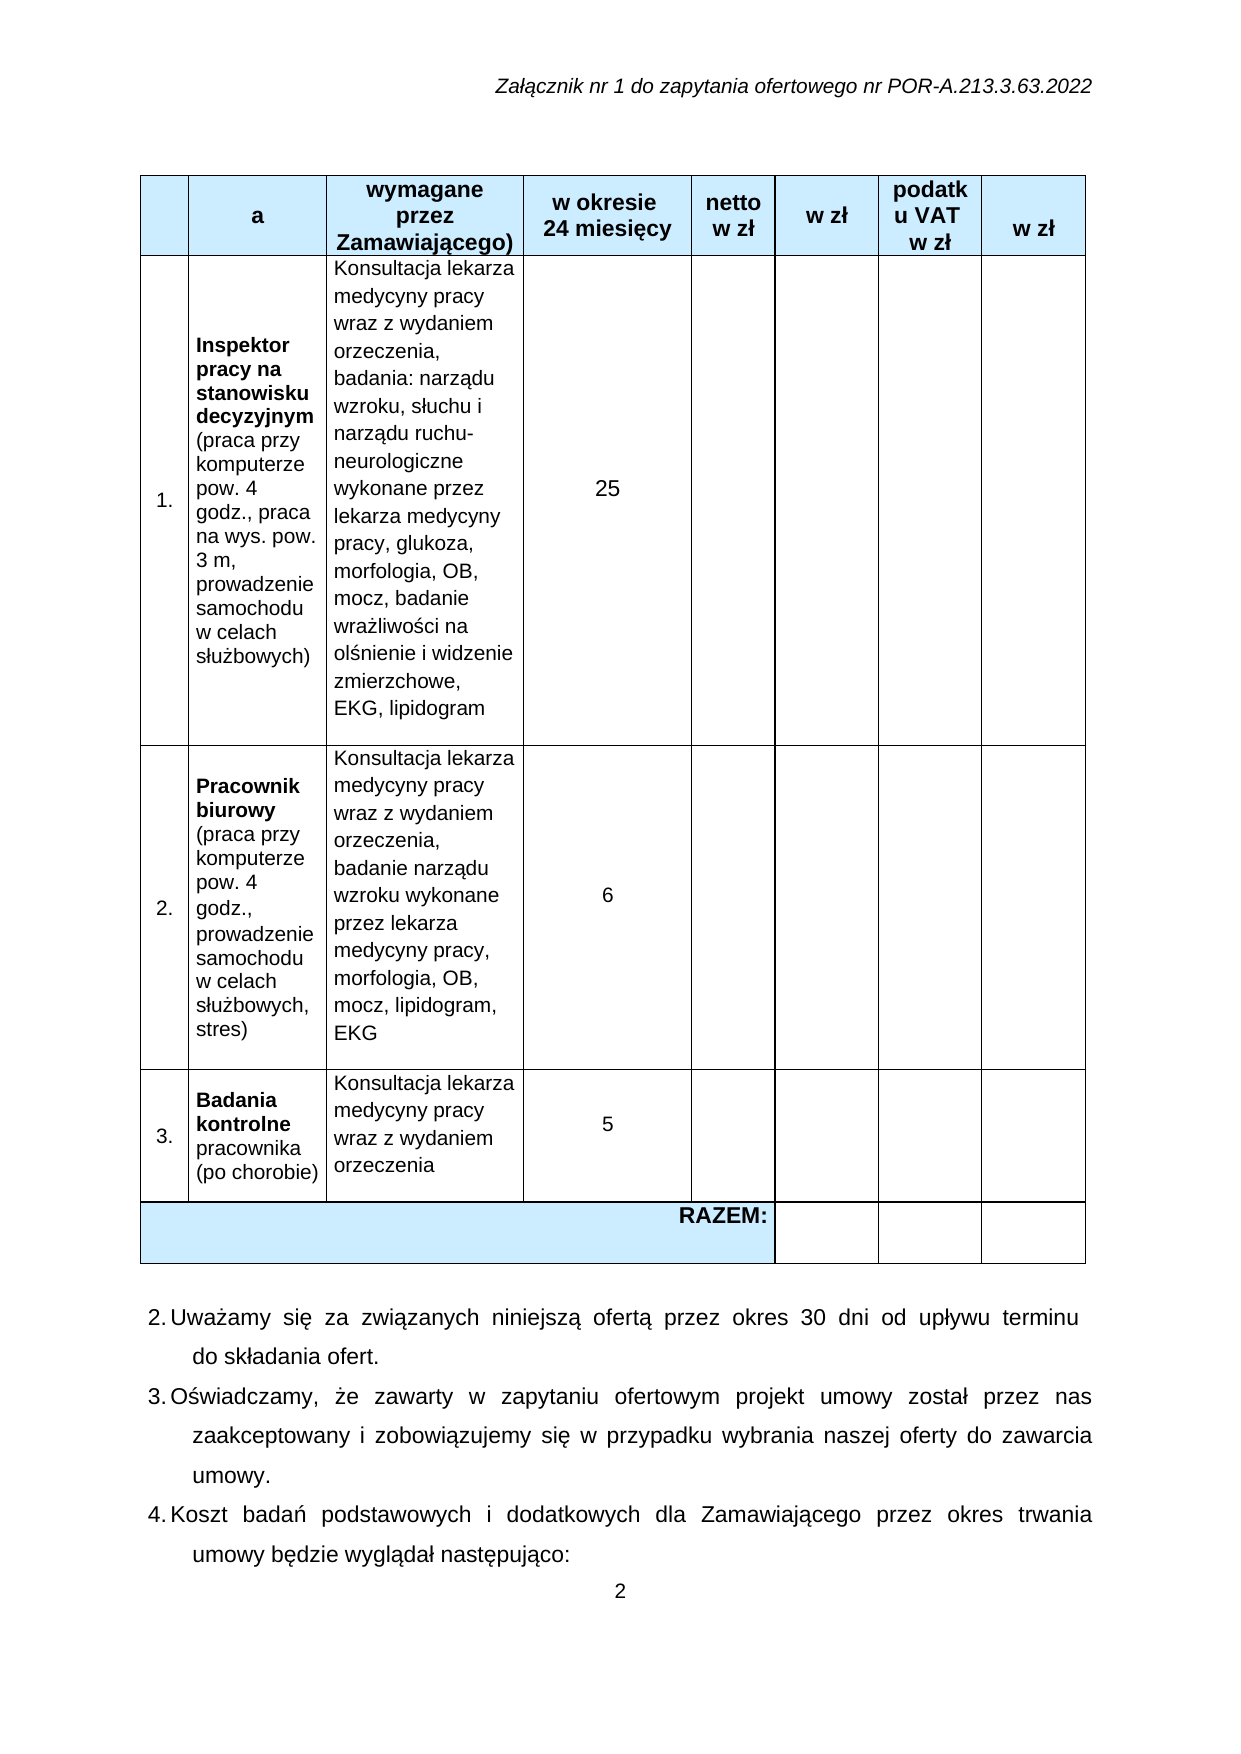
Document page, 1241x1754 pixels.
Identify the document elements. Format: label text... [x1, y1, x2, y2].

table_cell [879, 1203, 981, 1263]
table_cell [879, 1070, 981, 1201]
table_cell Badania kontrolne pracownika (po chorobie) [189, 1070, 326, 1201]
list Uważamy się za związanych niniejszą ofertą przez okres 30 dni od upływu terminu do składania ofert. [148, 1304, 1093, 1369]
table_cell 1. [141, 256, 188, 744]
table_cell 5 [524, 1070, 691, 1201]
table_header Lp. [141, 176, 188, 255]
table_cell [776, 1070, 878, 1201]
table_cell RAZEM: [141, 1203, 774, 1263]
table_cell 3. [141, 1070, 188, 1201]
table_cell [692, 256, 774, 744]
table_cell [879, 256, 981, 744]
table_cell [982, 746, 1085, 1069]
table_cell [982, 1070, 1085, 1201]
table_cell [776, 256, 878, 744]
table_cell Konsultacja lekarza medycyny pracy wraz z wydaniem orzeczenia, badania: narządu wzroku, słuchu i narządu ruchu- neurologiczne wykonane przez lekarza medycyny pracy, glukoza, morfologia, OB, mocz, badanie wrażliwości na olśnienie i widzenie zmierzchowe, EKG, lipidogram [327, 256, 523, 744]
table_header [692, 176, 774, 255]
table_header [524, 176, 691, 255]
table_cell Konsultacja lekarza medycyny pracy wraz z wydaniem orzeczenia [327, 1070, 523, 1201]
table_cell [776, 746, 878, 1069]
table_header Rodzaj stanowiska [189, 176, 326, 255]
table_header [327, 176, 523, 255]
table_cell [776, 1203, 878, 1263]
table_cell 2. [141, 746, 188, 1069]
table_header Wartość netto w zł [776, 176, 878, 255]
table_cell [982, 1203, 1085, 1263]
table_cell Inspektor pracy na stanowisku decyzyjnym (praca przy komputerze pow. 4 godz., praca na wys. pow. 3 m, prowadzenie samochodu w celach służbowych) [189, 256, 326, 744]
table_cell [692, 746, 774, 1069]
table_cell 6 [524, 746, 691, 1069]
list Oświadczamy, że zawarty w zapytaniu ofertowym projekt umowy został przez nas zaakceptowany i zobowiązujemy się w przypadku wybrania naszej oferty do zawarcia umowy. [148, 1383, 1093, 1488]
table_cell [982, 256, 1085, 744]
table_cell Konsultacja lekarza medycyny pracy wraz z wydaniem orzeczenia, badanie narządu wzroku wykonane przez lekarza medycyny pracy, morfologia, OB, mocz, lipidogram, EKG [327, 746, 523, 1069]
table_cell [879, 746, 981, 1069]
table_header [879, 176, 981, 255]
list Koszt badań podstawowych i dodatkowych dla Zamawiającego przez okres trwania umowy będzie wyglądał następująco: [148, 1501, 1093, 1567]
table_cell Pracownik biurowy (praca przy komputerze pow. 4 godz., prowadzenie samochodu w celach służbowych, stres) [189, 746, 326, 1069]
table_cell [692, 1070, 774, 1201]
table_cell 25 [524, 256, 691, 744]
table_header Wartość brutto w zł [982, 176, 1085, 255]
